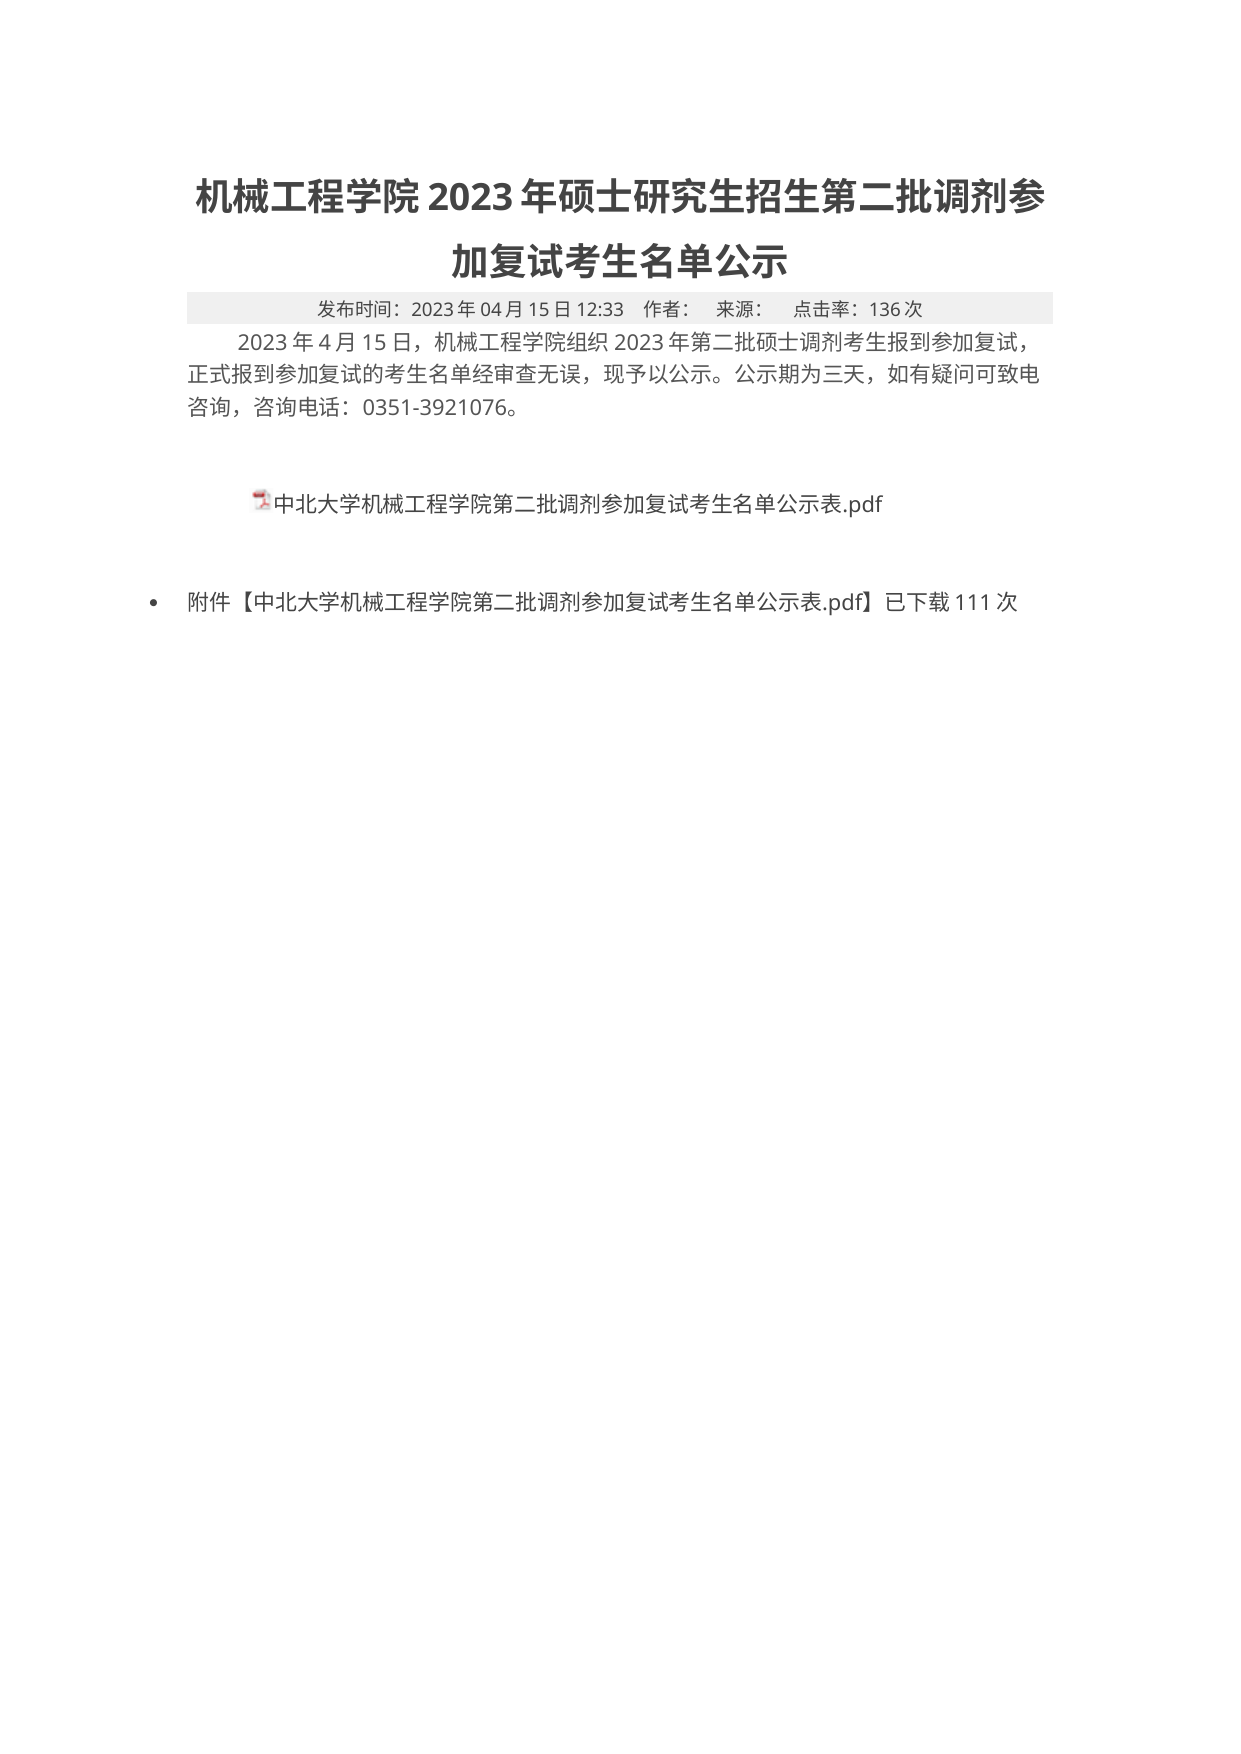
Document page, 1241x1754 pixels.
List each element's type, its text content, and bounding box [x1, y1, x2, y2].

text 2023年4月15日，机械工程学院组织2023年第二批硕士调剂考生报到参加复试，正式报到参加复试的考生名单经审查无误，现予以公示。公示期为三天，如有疑问可致电咨询，咨询电话：0351-3921076。 [187, 324, 1053, 422]
text 机械工程学院2023年硕士研究生招生第二批调剂参加复试考生名单公示 [187, 162, 1053, 292]
text 中北大学机械工程学院第二批调剂参加复试考生名单公示表.pdf [187, 487, 1053, 519]
picture [248, 488, 274, 513]
list 附件【中北大学机械工程学院第二批调剂参加复试考生名单公示表.pdf】已下载111次 [150, 584, 1053, 617]
text 发布时间：2023年04月15日 12:33 作者： 来源： 点击率：136次 [187, 292, 1053, 324]
